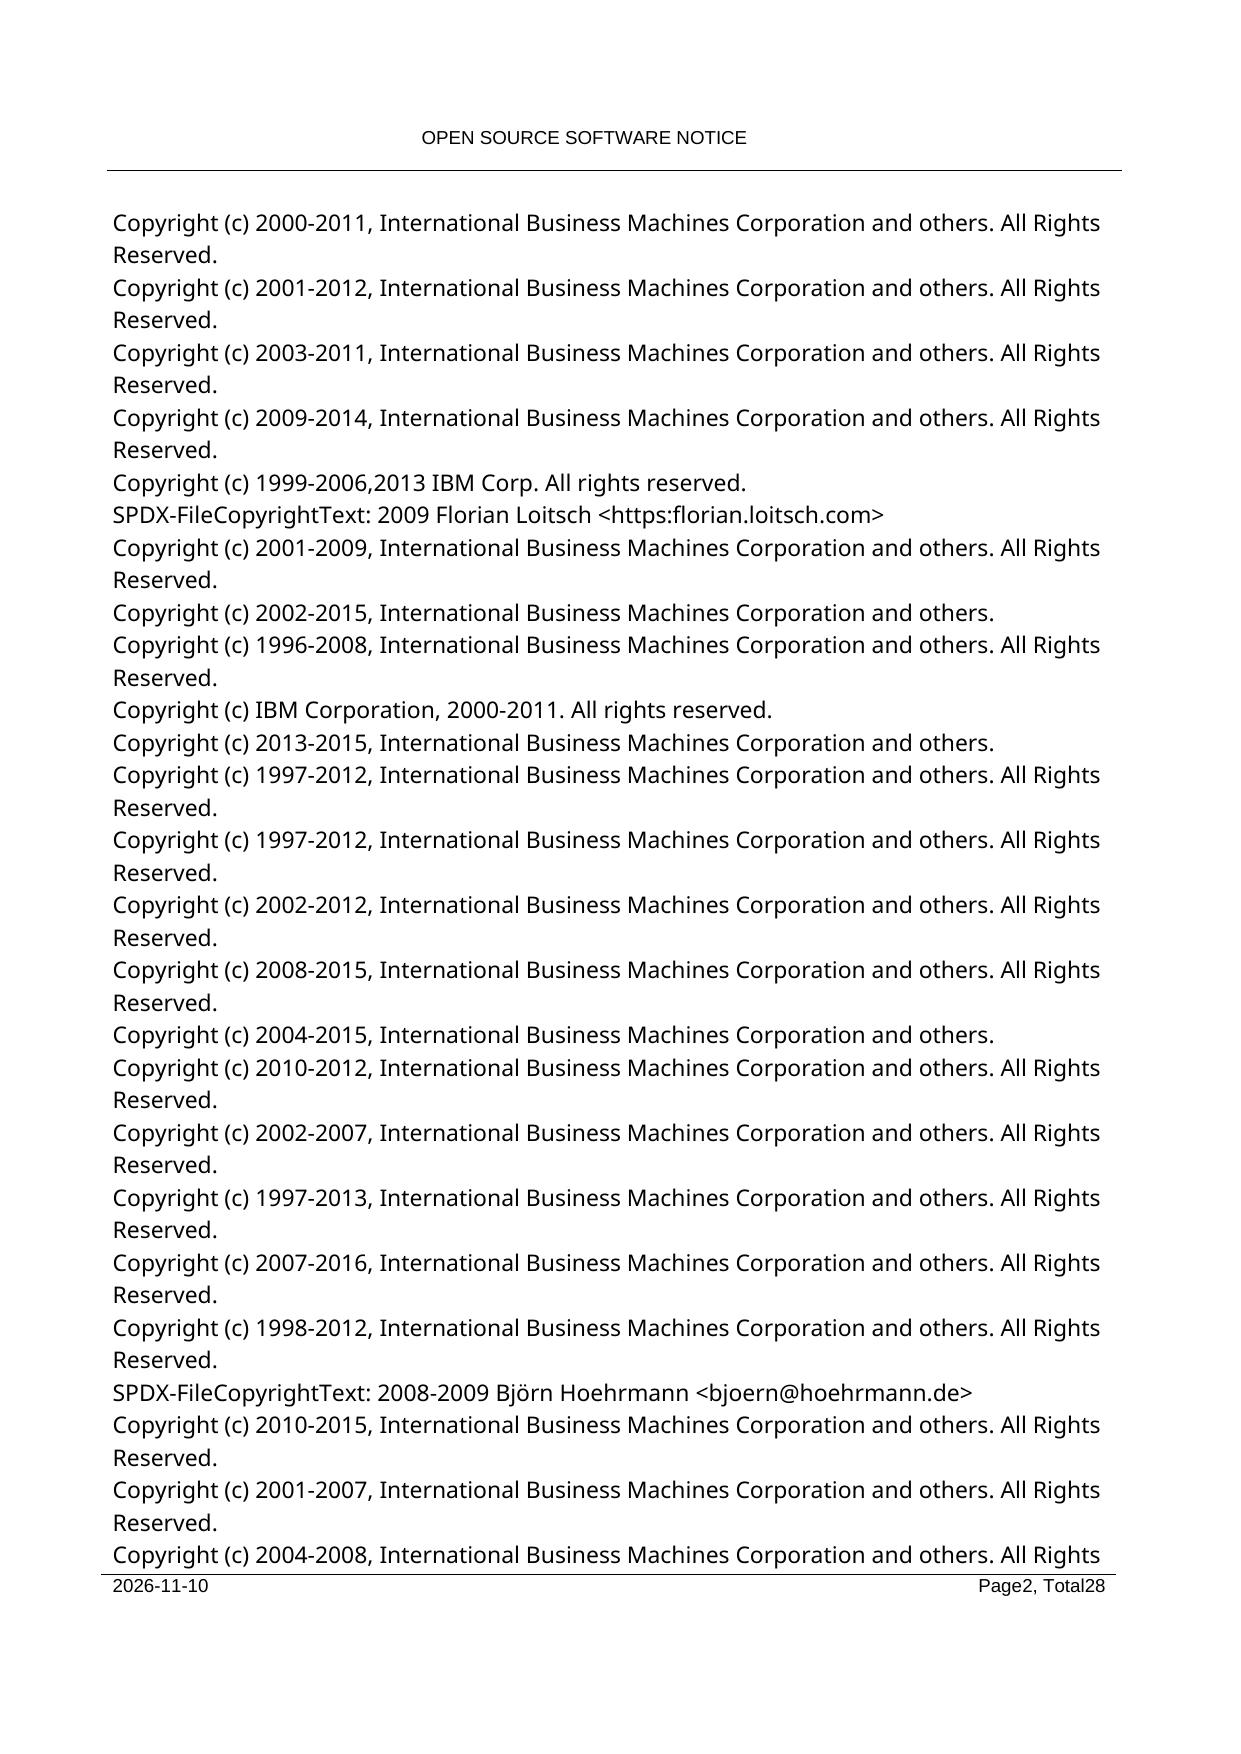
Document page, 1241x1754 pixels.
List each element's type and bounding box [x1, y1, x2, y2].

text [112, 206, 1128, 1571]
